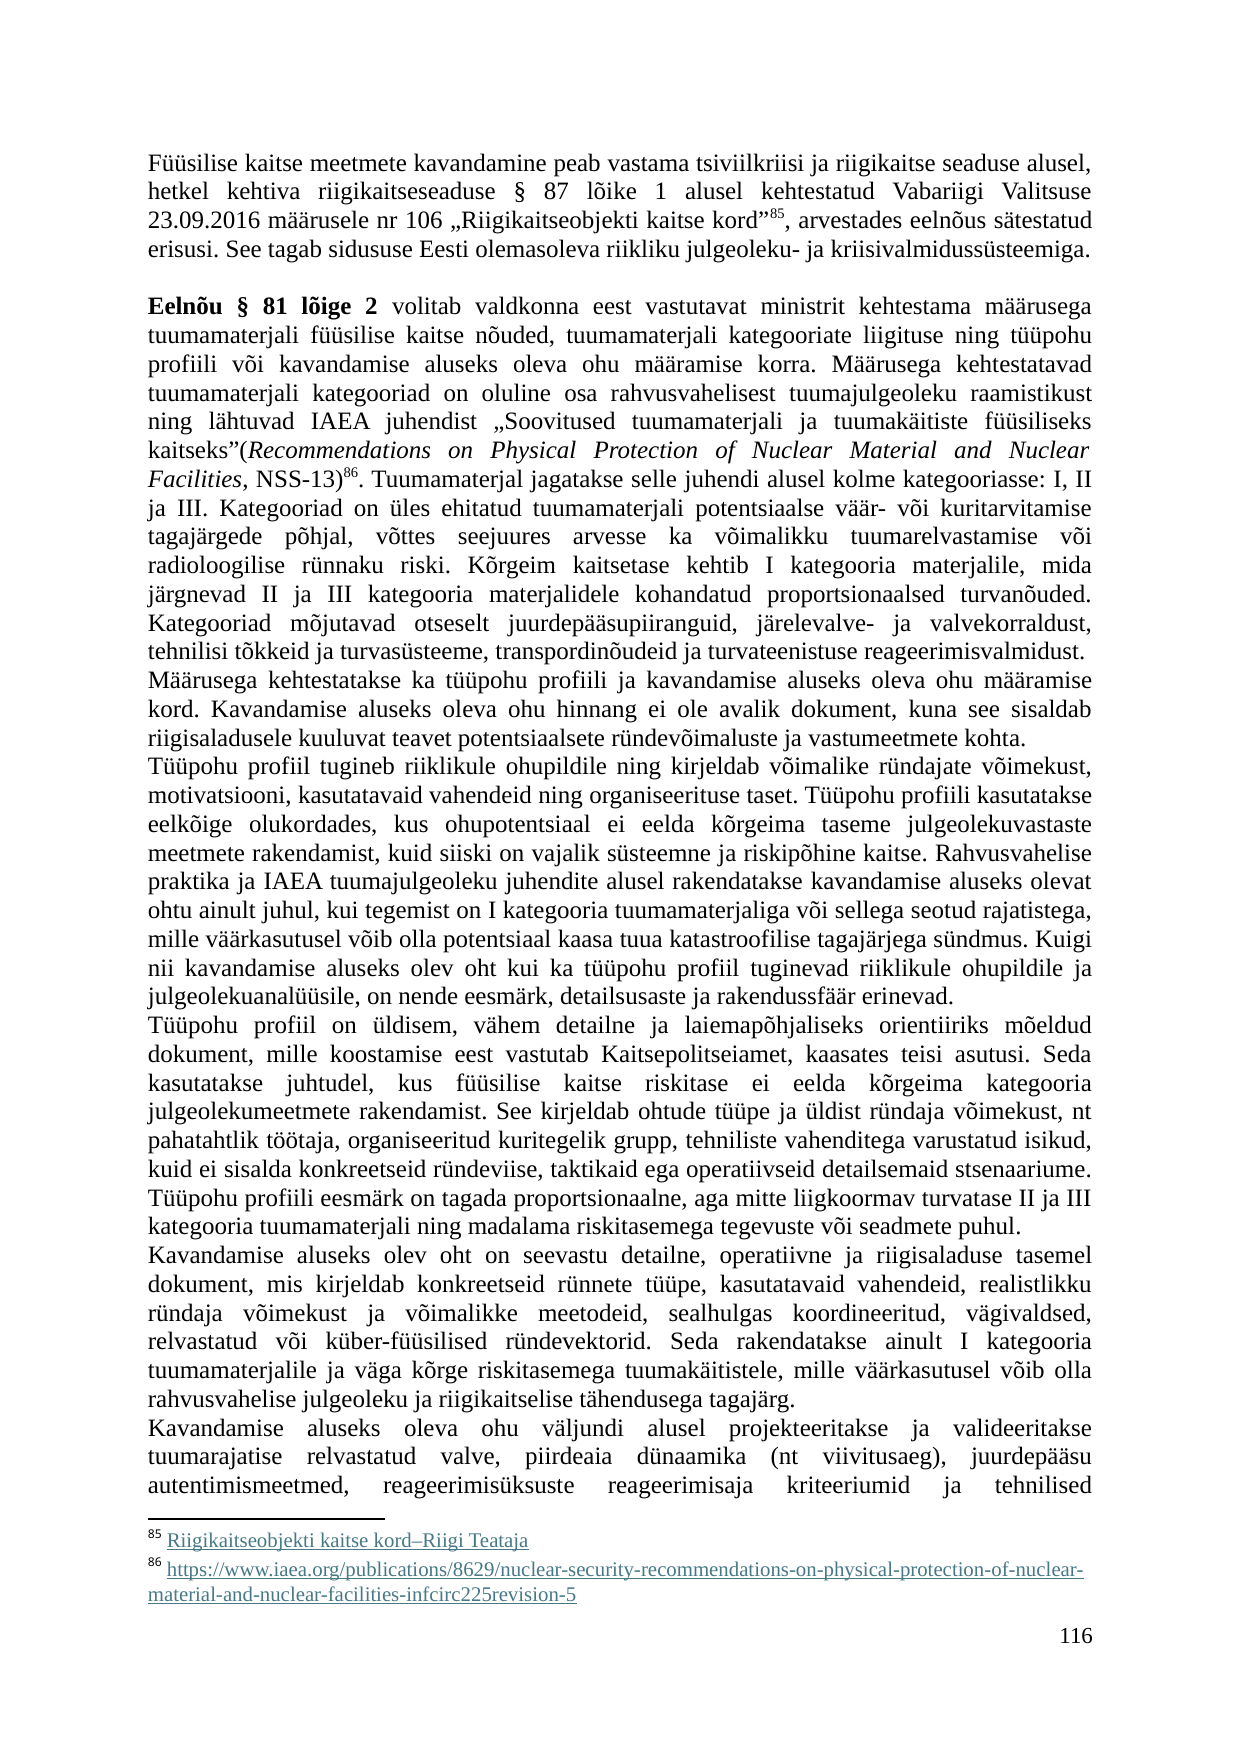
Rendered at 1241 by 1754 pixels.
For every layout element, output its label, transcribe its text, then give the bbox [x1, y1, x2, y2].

text Määrusega kehtestatakse ka tüüpohu profiili ja kavandamise aluseks oleva ohu määramise kord. Kavandamise aluseks oleva ohu hinnang ei ole avalik dokument, kuna see sisaldab riigisaladusele kuuluvat teavet potentsiaalsete ründevõimaluste ja vastumeetmete kohta. [148, 665, 1093, 751]
text Füüsilise kaitse meetmete kavandamine peab vastama tsiviilkriisi ja riigikaitse seaduse alusel, hetkel kehtiva riigikaitseseaduse § 87 lõike 1 alusel kehtestatud Vabariigi Valitsuse 23.09.2016 määrusele nr 106 „Riigikaitseobjekti kaitse kord”, arvestades eelnõus sätestatud erisusi. See tagab sidususe Eesti olemasoleva riikliku julgeoleku- ja kriisivalmidussüsteemiga. [148, 148, 1093, 263]
text Kavandamise aluseks olev oht on seevastu detailne, operatiivne ja riigisaladuse tasemel dokument, mis kirjeldab konkreetseid rünnete tüüpe, kasutatavaid vahendeid, realistlikku ründaja võimekust ja võimalikke meetodeid, sealhulgas koordineeritud, vägivaldsed, relvastatud või küber-füüsilised ründevektorid. Seda rakendatakse ainult I kategooria tuumamaterjalile ja väga kõrge riskitasemega tuumakäitistele, mille väärkasutusel võib olla rahvusvahelise julgeoleku ja riigikaitselise tähendusega tagajärg. [148, 1240, 1093, 1413]
text Tüüpohu profiil tugineb riiklikule ohupildile ning kirjeldab võimalike ründajate võimekust, motivatsiooni, kasutatavaid vahendeid ning organiseerituse taset. Tüüpohu profiili kasutatakse eelkõige olukordades, kus ohupotentsiaal ei eelda kõrgeima taseme julgeolekuvastaste meetmete rakendamist, kuid siiski on vajalik süsteemne ja riskipõhine kaitse. Rahvusvahelise praktika ja IAEA tuumajulgeoleku juhendite alusel rakendatakse kavandamise aluseks olevat ohtu ainult juhul, kui tegemist on I kategooria tuumamaterjaliga või sellega seotud rajatistega, mille väärkasutusel võib olla potentsiaal kaasa tuua katastroofilise tagajärjega sündmus. Kuigi nii kavandamise aluseks olev oht kui ka tüüpohu profiil tuginevad riiklikule ohupildile ja julgeolekuanalüüsile, on nende eesmärk, detailsusaste ja rakendussfäär erinevad. [148, 751, 1093, 1010]
text Eelnõu § 81 lõige 2 volitab valdkonna eest vastutavat ministrit kehtestama määrusega tuumamaterjali füüsilise kaitse nõuded, tuumamaterjali kategooriate liigituse ning tüüpohu profiili või kavandamise aluseks oleva ohu määramise korra. Määrusega kehtestatavad tuumamaterjali kategooriad on oluline osa rahvusvahelisest tuumajulgeoleku raamistikust ning lähtuvad IAEA juhendist „Soovitused tuumamaterjali ja tuumakäitiste füüsiliseks kaitseks”(Recommendations on Physical Protection of Nuclear Material and Nuclear Facilities, NSS-13). Tuumamaterjal jagatakse selle juhendi alusel kolme kategooriasse: I, II ja III. Kategooriad on üles ehitatud tuumamaterjali potentsiaalse väär- või kuritarvitamise tagajärgede põhjal, võttes seejuures arvesse ka võimalikku tuumarelvastamise või radioloogilise rünnaku riski. Kõrgeim kaitsetase kehtib I kategooria materjalile, mida järgnevad II ja III kategooria materjalidele kohandatud proportsionaalsed turvanõuded. Kategooriad mõjutavad otseselt juurdepääsupiiranguid, järelevalve- ja valvekorraldust, tehnilisi tõkkeid ja turvasüsteeme, transpordinõudeid ja turvateenistuse reageerimisvalmidust. [148, 291, 1093, 665]
text Tüüpohu profiil on üldisem, vähem detailne ja laiemapõhjaliseks orientiiriks mõeldud dokument, mille koostamise eest vastutab Kaitsepolitseiamet, kaasates teisi asutusi. Seda kasutatakse juhtudel, kus füüsilise kaitse riskitase ei eelda kõrgeima kategooria julgeolekumeetmete rakendamist. See kirjeldab ohtude tüüpe ja üldist ründaja võimekust, nt pahatahtlik töötaja, organiseeritud kuritegelik grupp, tehniliste vahenditega varustatud isikud, kuid ei sisalda konkreetseid ründeviise, taktikaid ega operatiivseid detailsemaid stsenaariume. Tüüpohu profiili eesmärk on tagada proportsionaalne, aga mitte liigkoormav turvatase II ja III kategooria tuumamaterjali ning madalama riskitasemega tegevuste või seadmete puhul. [148, 1010, 1093, 1240]
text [148, 1413, 1093, 1499]
